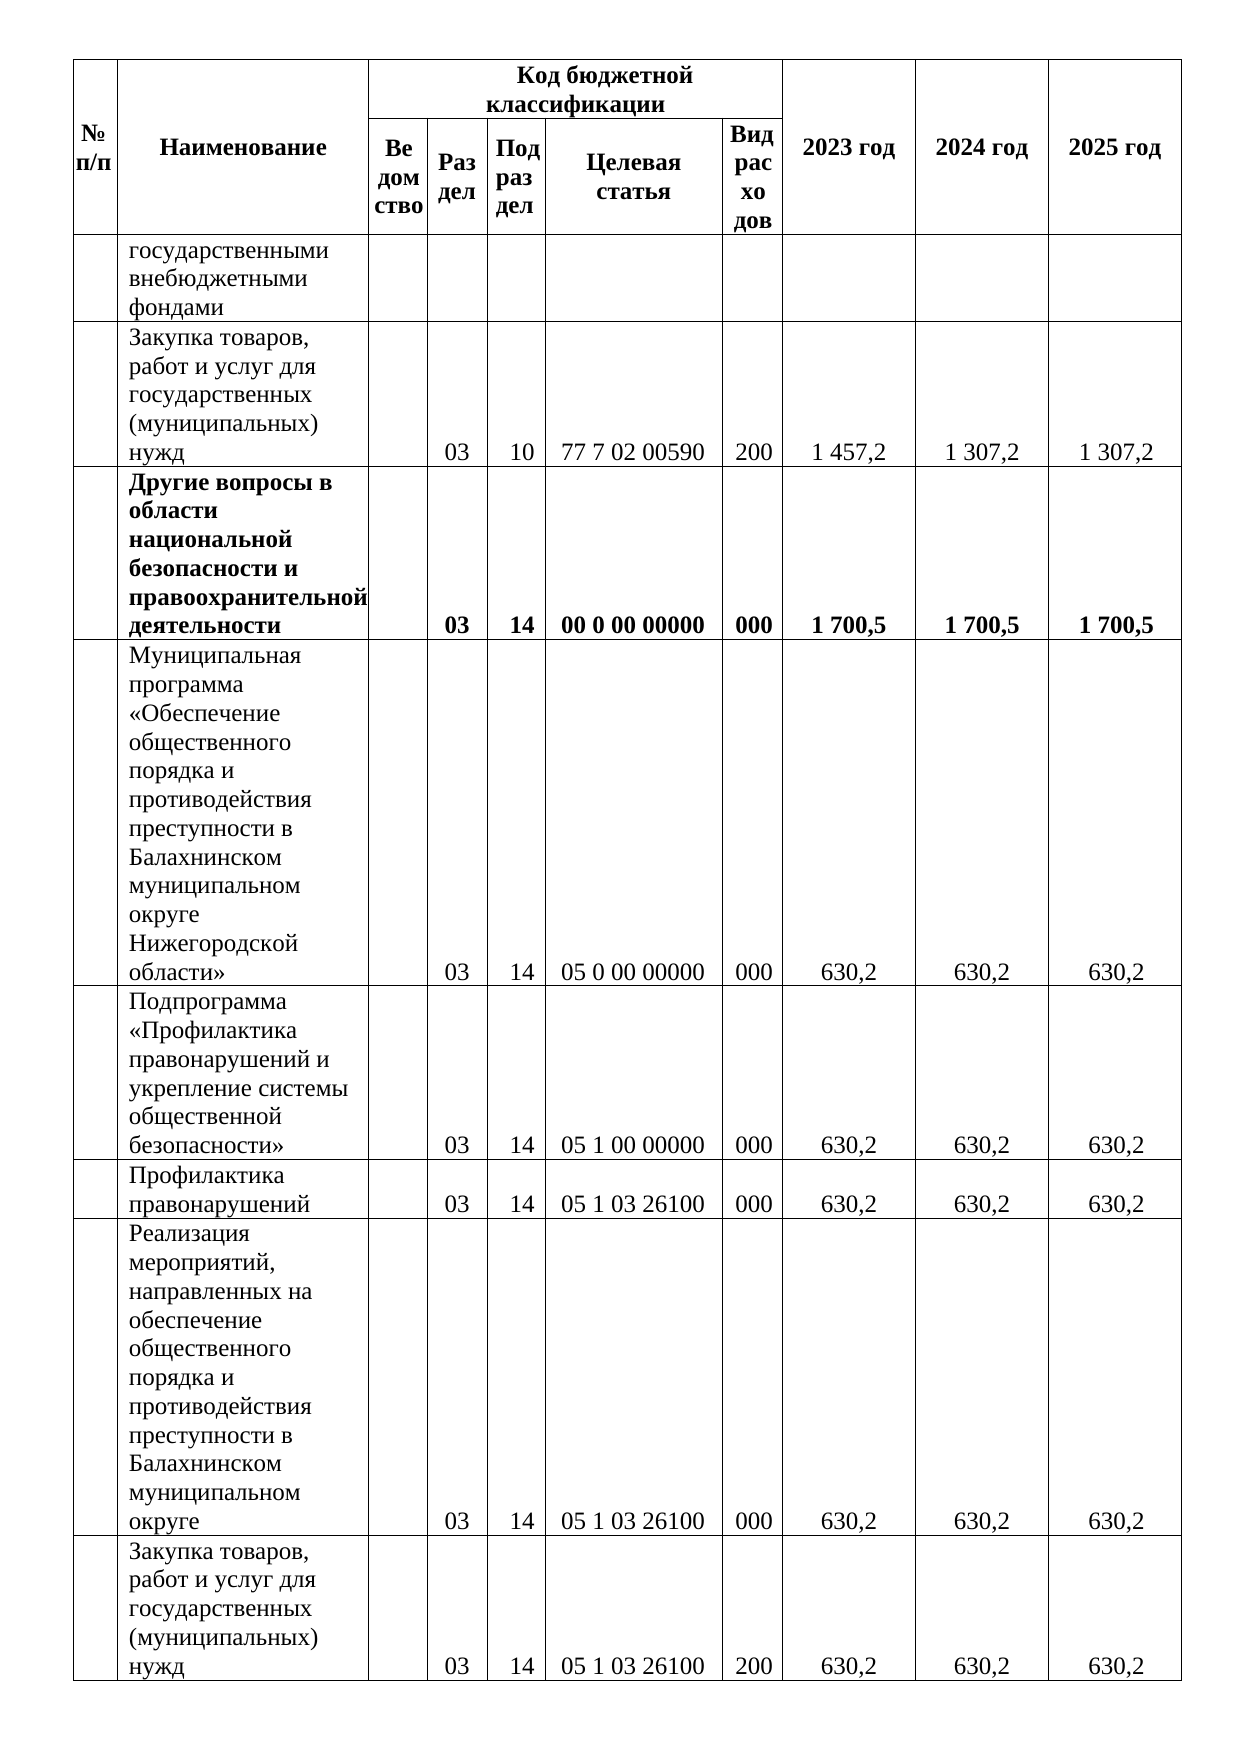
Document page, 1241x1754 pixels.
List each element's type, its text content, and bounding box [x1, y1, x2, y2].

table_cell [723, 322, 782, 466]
table_header 2025 год [1049, 60, 1181, 234]
table_cell Вид рас хо дов [723, 119, 782, 234]
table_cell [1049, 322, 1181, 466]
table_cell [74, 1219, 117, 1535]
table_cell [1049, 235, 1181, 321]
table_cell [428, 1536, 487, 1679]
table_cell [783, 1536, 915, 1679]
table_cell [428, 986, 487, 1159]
table_header 2023 год [783, 60, 915, 234]
table_header Наименование [118, 60, 368, 234]
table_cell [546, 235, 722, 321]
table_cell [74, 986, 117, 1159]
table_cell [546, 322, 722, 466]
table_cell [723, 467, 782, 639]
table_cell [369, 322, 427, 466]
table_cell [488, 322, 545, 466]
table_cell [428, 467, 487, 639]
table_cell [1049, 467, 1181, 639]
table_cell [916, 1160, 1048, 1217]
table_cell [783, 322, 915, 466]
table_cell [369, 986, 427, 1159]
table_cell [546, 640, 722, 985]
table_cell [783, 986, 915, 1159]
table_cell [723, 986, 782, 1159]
table_header 2024 год [916, 60, 1048, 234]
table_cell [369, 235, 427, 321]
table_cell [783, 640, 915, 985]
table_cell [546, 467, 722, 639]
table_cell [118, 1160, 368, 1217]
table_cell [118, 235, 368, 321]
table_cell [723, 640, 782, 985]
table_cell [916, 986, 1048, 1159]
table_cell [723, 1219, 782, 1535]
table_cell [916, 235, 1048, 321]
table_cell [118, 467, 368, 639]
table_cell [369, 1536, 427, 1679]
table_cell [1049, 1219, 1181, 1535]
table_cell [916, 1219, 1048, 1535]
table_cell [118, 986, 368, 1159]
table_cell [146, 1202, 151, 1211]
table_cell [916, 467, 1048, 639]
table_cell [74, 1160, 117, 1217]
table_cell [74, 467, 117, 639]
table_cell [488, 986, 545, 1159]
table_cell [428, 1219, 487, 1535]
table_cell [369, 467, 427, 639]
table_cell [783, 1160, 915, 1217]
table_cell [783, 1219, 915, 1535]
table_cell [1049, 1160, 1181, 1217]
table_cell Ве дом ство [369, 119, 427, 234]
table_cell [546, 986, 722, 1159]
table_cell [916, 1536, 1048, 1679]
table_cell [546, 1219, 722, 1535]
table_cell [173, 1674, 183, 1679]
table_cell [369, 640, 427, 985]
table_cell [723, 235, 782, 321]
table_cell Под раз дел [488, 119, 545, 234]
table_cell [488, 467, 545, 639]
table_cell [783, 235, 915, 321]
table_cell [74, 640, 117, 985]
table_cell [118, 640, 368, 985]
table_cell Раз дел [428, 119, 487, 234]
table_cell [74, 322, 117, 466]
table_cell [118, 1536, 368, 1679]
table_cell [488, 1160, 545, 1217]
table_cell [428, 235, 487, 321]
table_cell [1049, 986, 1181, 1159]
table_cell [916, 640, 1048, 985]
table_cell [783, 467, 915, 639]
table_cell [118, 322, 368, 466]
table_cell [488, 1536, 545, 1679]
table_cell Целевая статья [546, 119, 722, 234]
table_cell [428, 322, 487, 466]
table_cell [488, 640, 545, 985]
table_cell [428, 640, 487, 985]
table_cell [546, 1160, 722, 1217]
table_header № п/п [74, 60, 117, 234]
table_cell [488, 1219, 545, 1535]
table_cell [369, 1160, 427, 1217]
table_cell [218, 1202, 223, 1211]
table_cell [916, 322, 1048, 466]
table_header Код бюджетной классификации [369, 60, 782, 118]
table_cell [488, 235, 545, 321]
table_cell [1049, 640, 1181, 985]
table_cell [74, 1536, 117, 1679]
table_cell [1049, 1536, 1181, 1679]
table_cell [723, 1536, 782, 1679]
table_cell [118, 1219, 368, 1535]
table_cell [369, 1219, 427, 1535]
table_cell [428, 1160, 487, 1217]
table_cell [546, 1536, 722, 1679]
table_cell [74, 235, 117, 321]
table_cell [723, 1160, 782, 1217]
